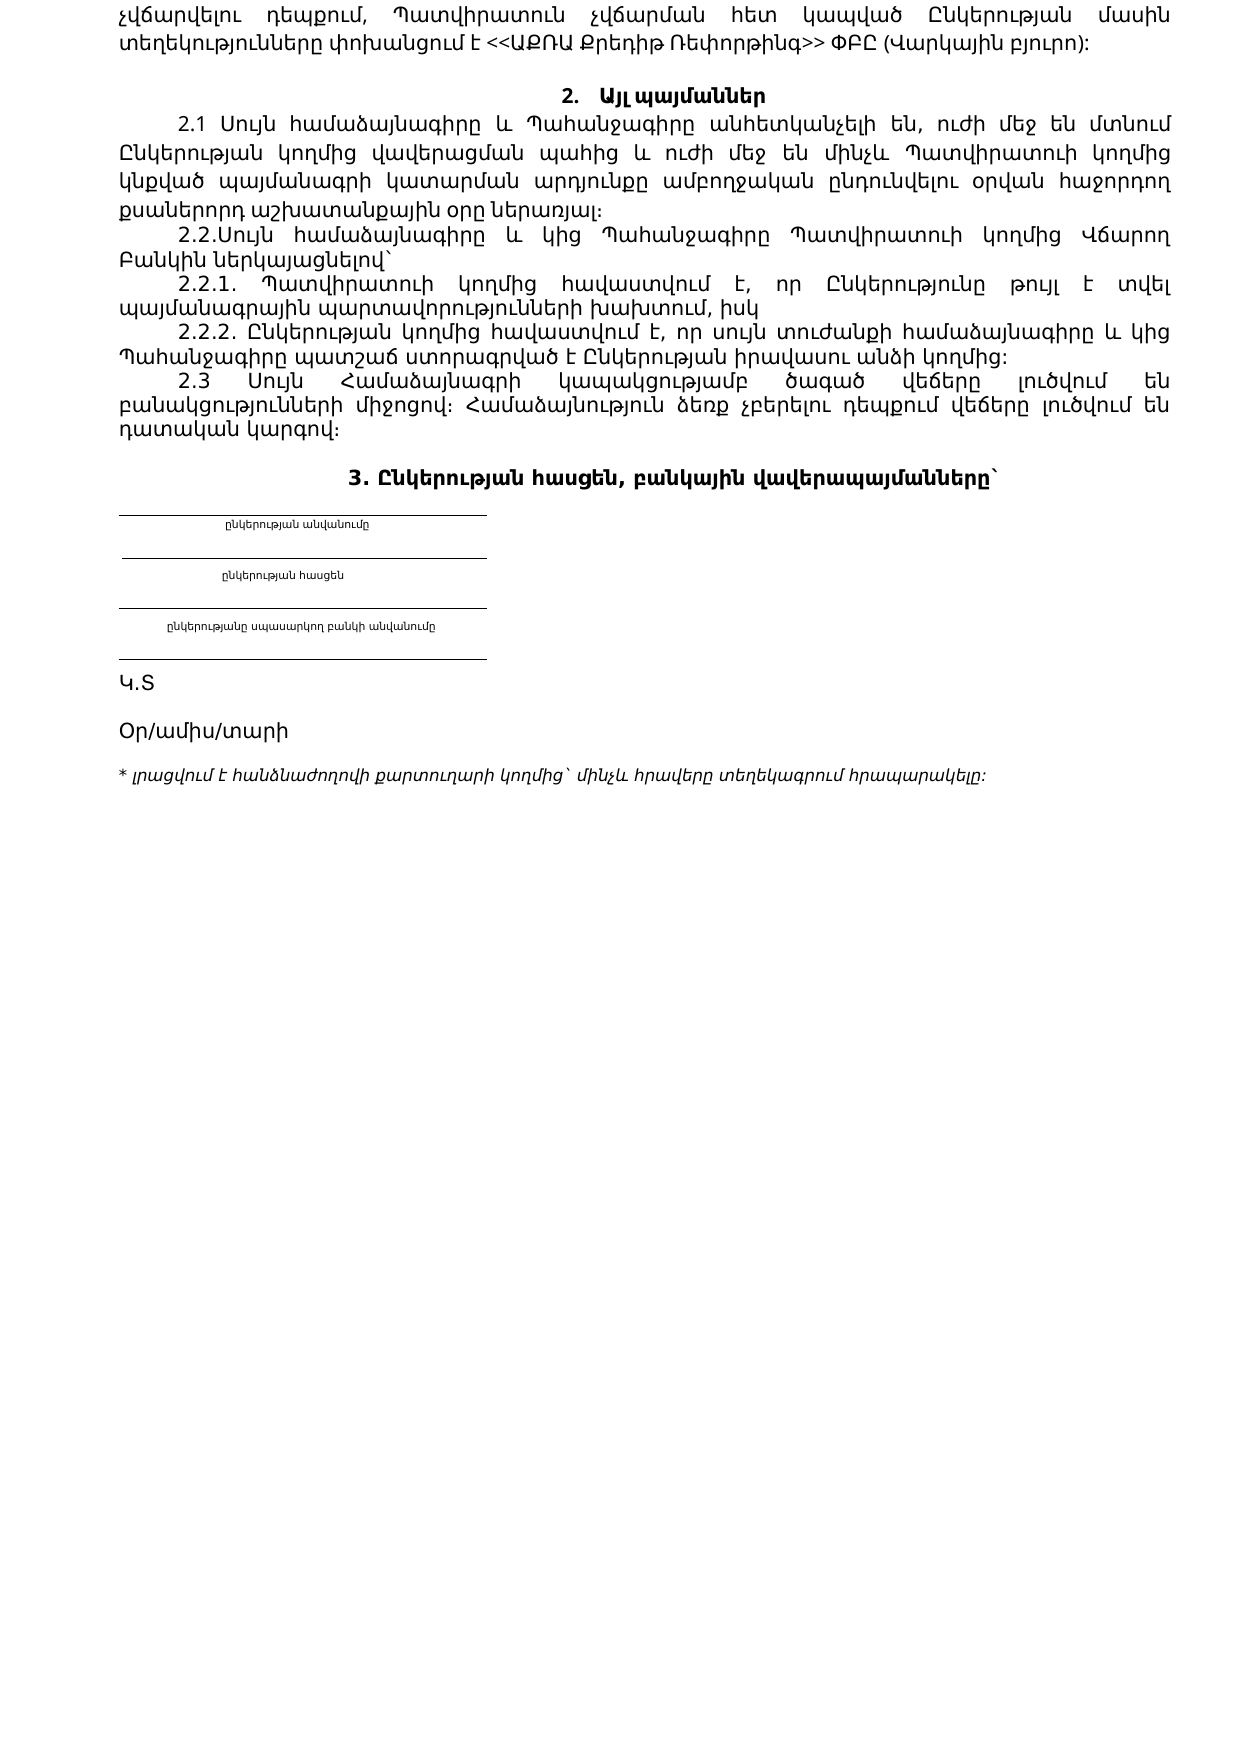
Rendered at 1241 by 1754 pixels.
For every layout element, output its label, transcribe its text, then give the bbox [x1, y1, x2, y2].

text 2.2.2. Ընկերության կողմից հավաստվում է, որ սույն տուժանքի համաձայնագիրը և կից Պահանջագիրը պատշաճ ստորագրված է Ընկերության իրավասու անձի կողմից: [118, 320, 1171, 369]
text * լրացվում է հանձնաժողովի քարտուղարի կողմից` մինչև հրավերը տեղեկագրում հրապարակելը: [118, 766, 1171, 785]
text Կ.Տ [118, 671, 1171, 695]
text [118, 0, 1171, 57]
text ընկերության հասցեն [118, 570, 1171, 592]
text 2.1 Սույն համաձայնագիրը և Պահանջագիրը անհետկանչելի են, ուժի մեջ են մտնում Ընկերության կողմից վավերացման պահից և ուժի մեջ են մինչև Պատվիրատուի կողմից կնքված պայմանագրի կատարման արդյունքը ամբողջական ընդունվելու օրվան հաջորդող քսաներորդ աշխատանքային օրը ներառյալ։ [118, 109, 1171, 223]
text 3. Ընկերության հասցեն, բանկային վավերապայմանները` [118, 466, 1171, 490]
text ընկերության անվանումը [118, 519, 1171, 541]
text 2.3 Սույն Համաձայնագրի կապակցությամբ ծագած վեճերը լուծվում են բանակցությունների միջոցով։ Համաձայնություն ձեռք չբերելու դեպքում վեճերը լուծվում են դատական կարգով։ [118, 369, 1171, 442]
text Օր/ամիս/տարի [118, 719, 1171, 744]
text 2.2.1. Պատվիրատուի կողմից հավաստվում է, որ Ընկերությունը թույլ է տվել պայմանագրային պարտավորությունների խախտում, իսկ [118, 272, 1171, 320]
text ընկերությանը սպասարկող բանկի անվանումը [118, 620, 1171, 642]
text 2.2.Սույն համաձայնագիրը և կից Պահանջագիրը Պատվիրատուի կողմից Վճարող Բանկին ներկայացնելով` [118, 223, 1171, 272]
list Այլ պայմաններ [156, 81, 1171, 109]
